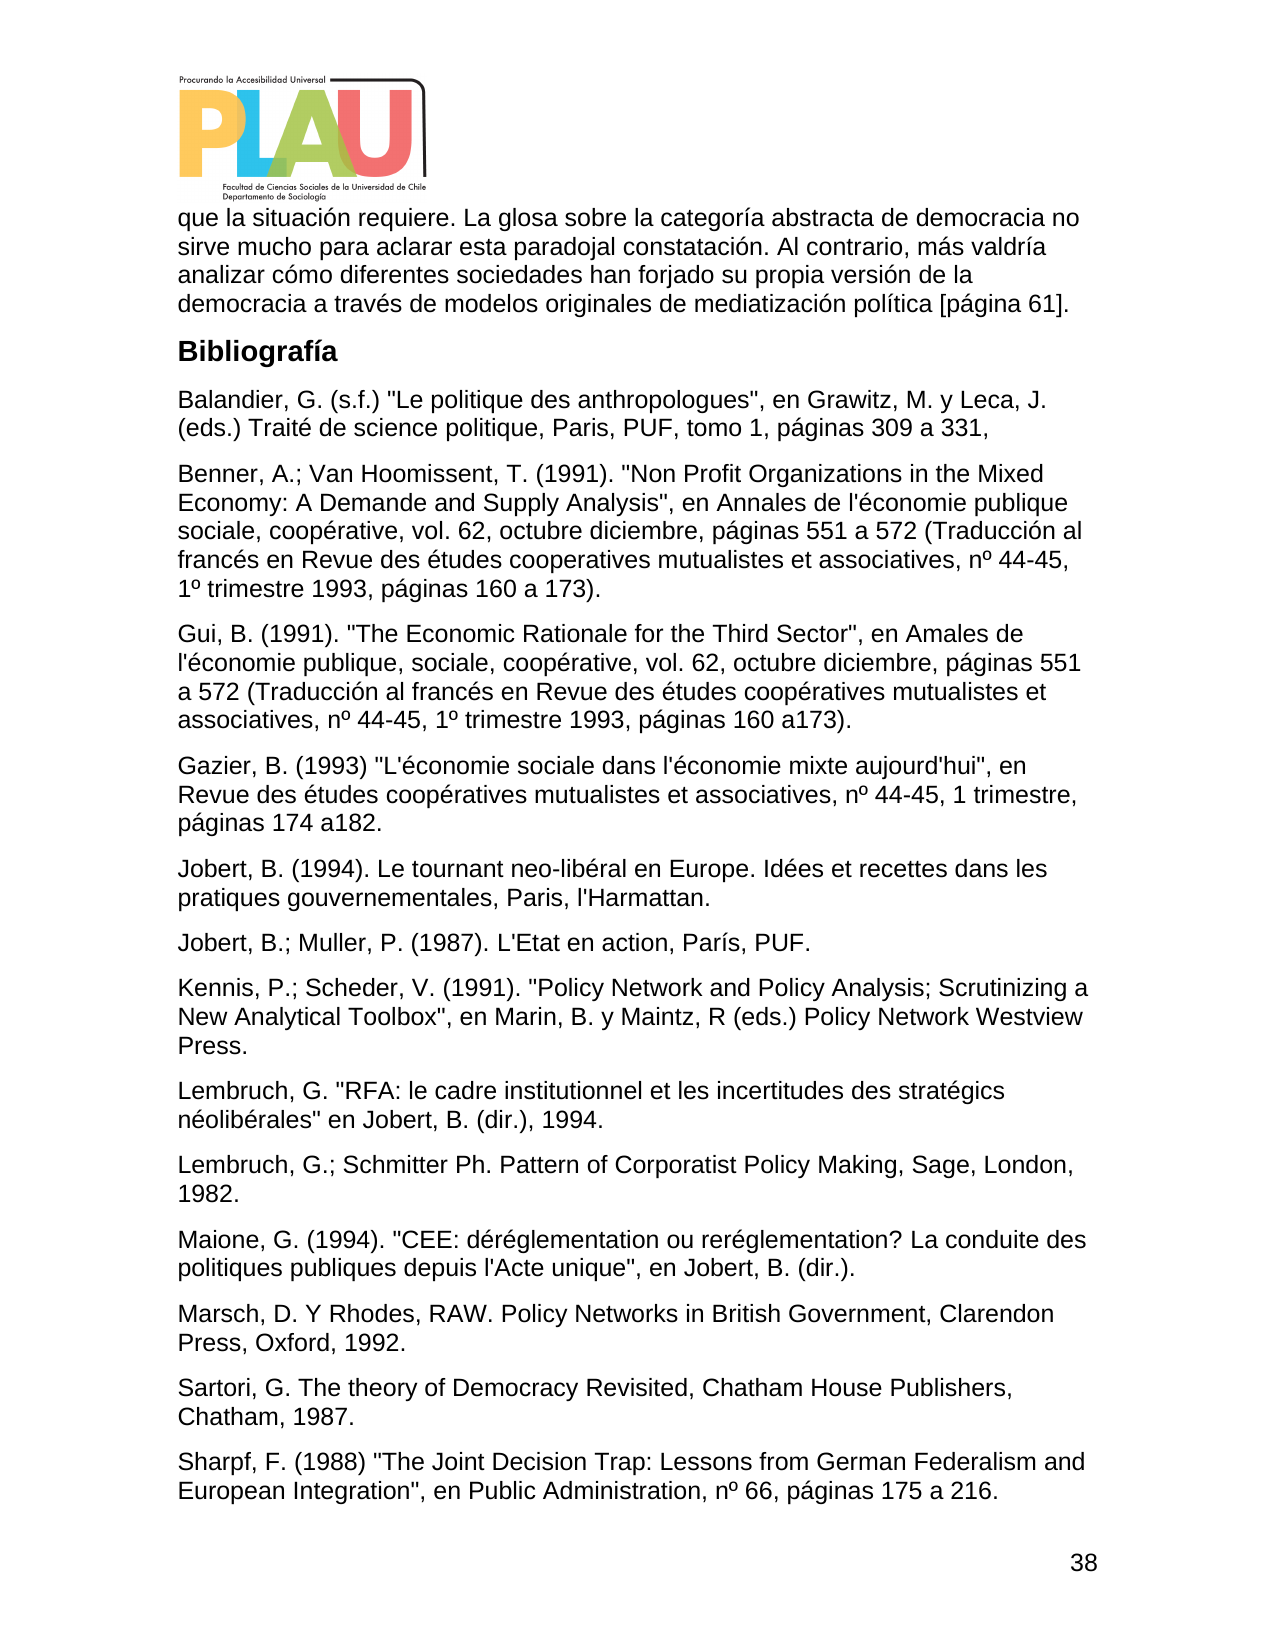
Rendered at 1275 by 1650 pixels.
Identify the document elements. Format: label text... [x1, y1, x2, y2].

text Gui, B. (1991). "The Economic Rationale for the Third Sector", en Amales de l'économie publique, sociale, coopérative, vol. 62, octubre diciembre, páginas 551 a 572 (Traducción al francés en Revue des études coopératives mutualistes et associatives, nº 44-45, 1º trimestre 1993, páginas 160 a173). [177, 619, 1098, 734]
text Lembruch, G.; Schmitter Ph. Pattern of Corporatist Policy Making, Sage, London, 1982. [177, 1151, 1098, 1208]
picture [177, 73, 428, 203]
text Balandier, G. (s.f.) "Le politique des anthropologues", en Grawitz, M. y Leca, J. (eds.) Traité de science politique, Paris, PUF, tomo 1, páginas 309 a 331, [177, 385, 1098, 442]
text Benner, A.; Van Hoomissent, T. (1991). "Non Profit Organizations in the Mixed Economy: A Demande and Supply Analysis", en Annales de l'économie publique sociale, coopérative, vol. 62, octubre diciembre, páginas 551 a 572 (Traducción al francés en Revue des études cooperatives mutualistes et associatives, nº 44-45, 1º trimestre 1993, páginas 160 a 173). [177, 459, 1098, 603]
text Jobert, B.; Muller, P. (1987). L'Etat en action, París, PUF. [177, 928, 1098, 957]
text Lembruch, G. "RFA: le cadre institutionnel et les incertitudes des stratégics néolibérales" en Jobert, B. (dir.), 1994. [177, 1076, 1098, 1134]
text Kennis, P.; Scheder, V. (1991). "Policy Network and Policy Analysis; Scrutinizing a New Analytical Toolbox", en Marin, B. y Maintz, R (eds.) Policy Network Westview Press. [177, 973, 1098, 1060]
text Gazier, B. (1993) "L'économie sociale dans l'économie mixte aujourd'hui", en Revue des études coopératives mutualistes et associatives, nº 44-45, 1 trimestre, páginas 174 a182. [177, 751, 1098, 837]
text Bibliografía [177, 334, 1098, 368]
text Sartori, G. The theory of Democracy Revisited, Chatham House Publishers, Chatham, 1987. [177, 1373, 1098, 1431]
text Maione, G. (1994). "CEE: déréglementation ou reréglementation? La conduite des politiques publiques depuis l'Acte unique", en Jobert, B. (dir.). [177, 1225, 1098, 1282]
text Sharpf, F. (1988) "The Joint Decision Trap: Lessons from German Federalism and European Integration", en Public Administration, nº 66, páginas 175 a 216. [177, 1447, 1098, 1505]
text Marsch, D. Y Rhodes, RAW. Policy Networks in British Government, Clarendon Press, Oxford, 1992. [177, 1299, 1098, 1356]
text Jobert, B. (1994). Le tournant neo-libéral en Europe. Idées et recettes dans les pratiques gouvernementales, Paris, l'Harmattan. [177, 854, 1098, 911]
